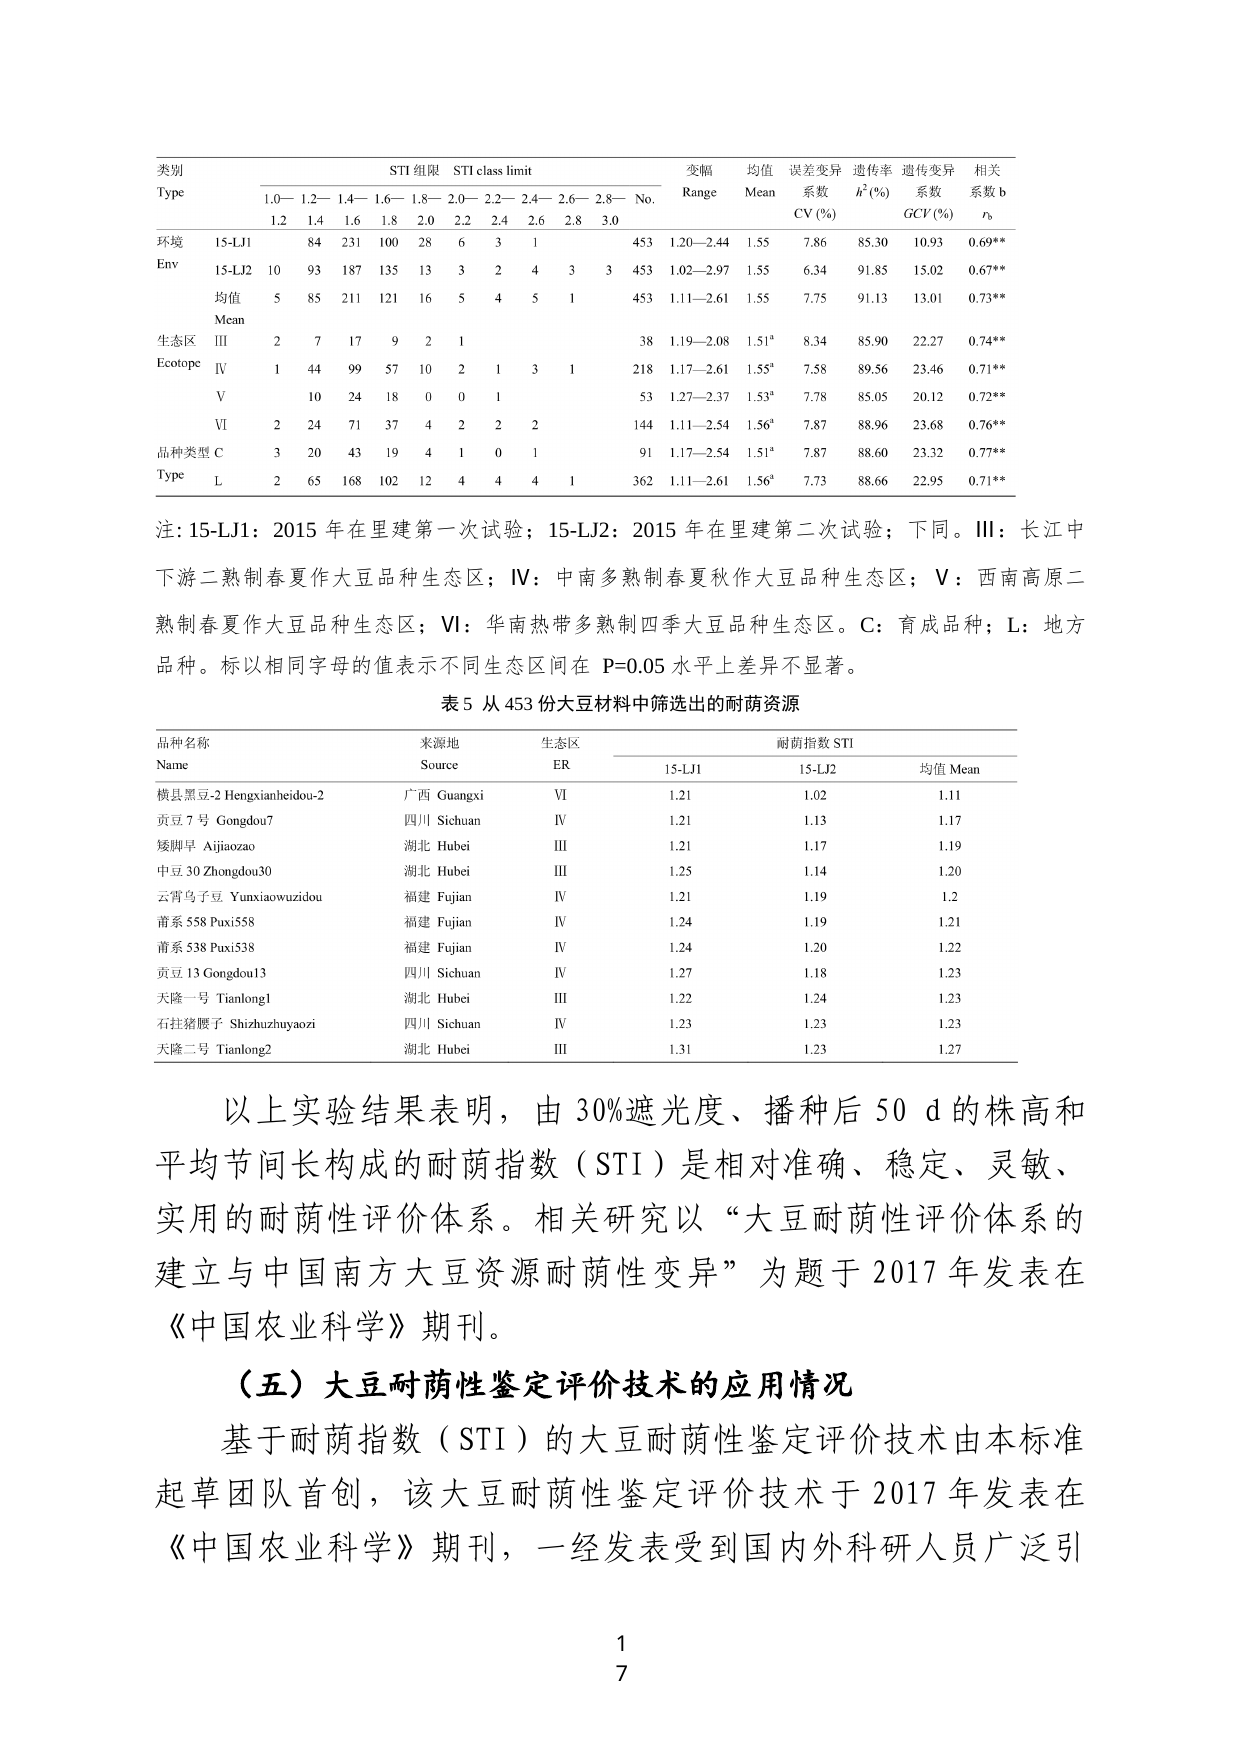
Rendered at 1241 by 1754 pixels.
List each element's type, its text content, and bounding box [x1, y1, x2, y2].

text 以上实验结果表明，由30%遮光度、播种后50 d的株高和平均节间长构成的耐荫指数（STI）是相对准确、稳定、灵敏、实用的耐荫性评价体系。相关研究以“大豆耐荫性评价体系的建立与中国南方大豆资源耐荫性变异”为题于2017年发表在《中国农业科学》期刊。 [153, 1079, 1087, 1350]
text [153, 1408, 1087, 1571]
picture [153, 153, 1019, 499]
text 表5 从 453 份大豆材料中筛选出的耐荫资源 [153, 691, 1087, 714]
text （五）大豆耐荫性鉴定评价技术的应用情况 [153, 1350, 1087, 1408]
picture [153, 725, 1019, 1066]
text 注: 15-LJ1：2015 年在里建第一次试验；15-LJ2：2015 年在里建第二次试验；下同。Ⅲ：长江中下游二熟制春夏作大豆品种生态区；Ⅳ：中南多熟制春夏秋作大豆品种生态区；Ⅴ：西南高原二熟制春夏作大豆品种生态区；Ⅵ：华南热带多熟制四季大豆品种生态区。C：育成品种；L：地方品种。标以相同字母的值表示不同生态区间在 P=0.05 水平上差异不显著。 [153, 512, 1087, 678]
